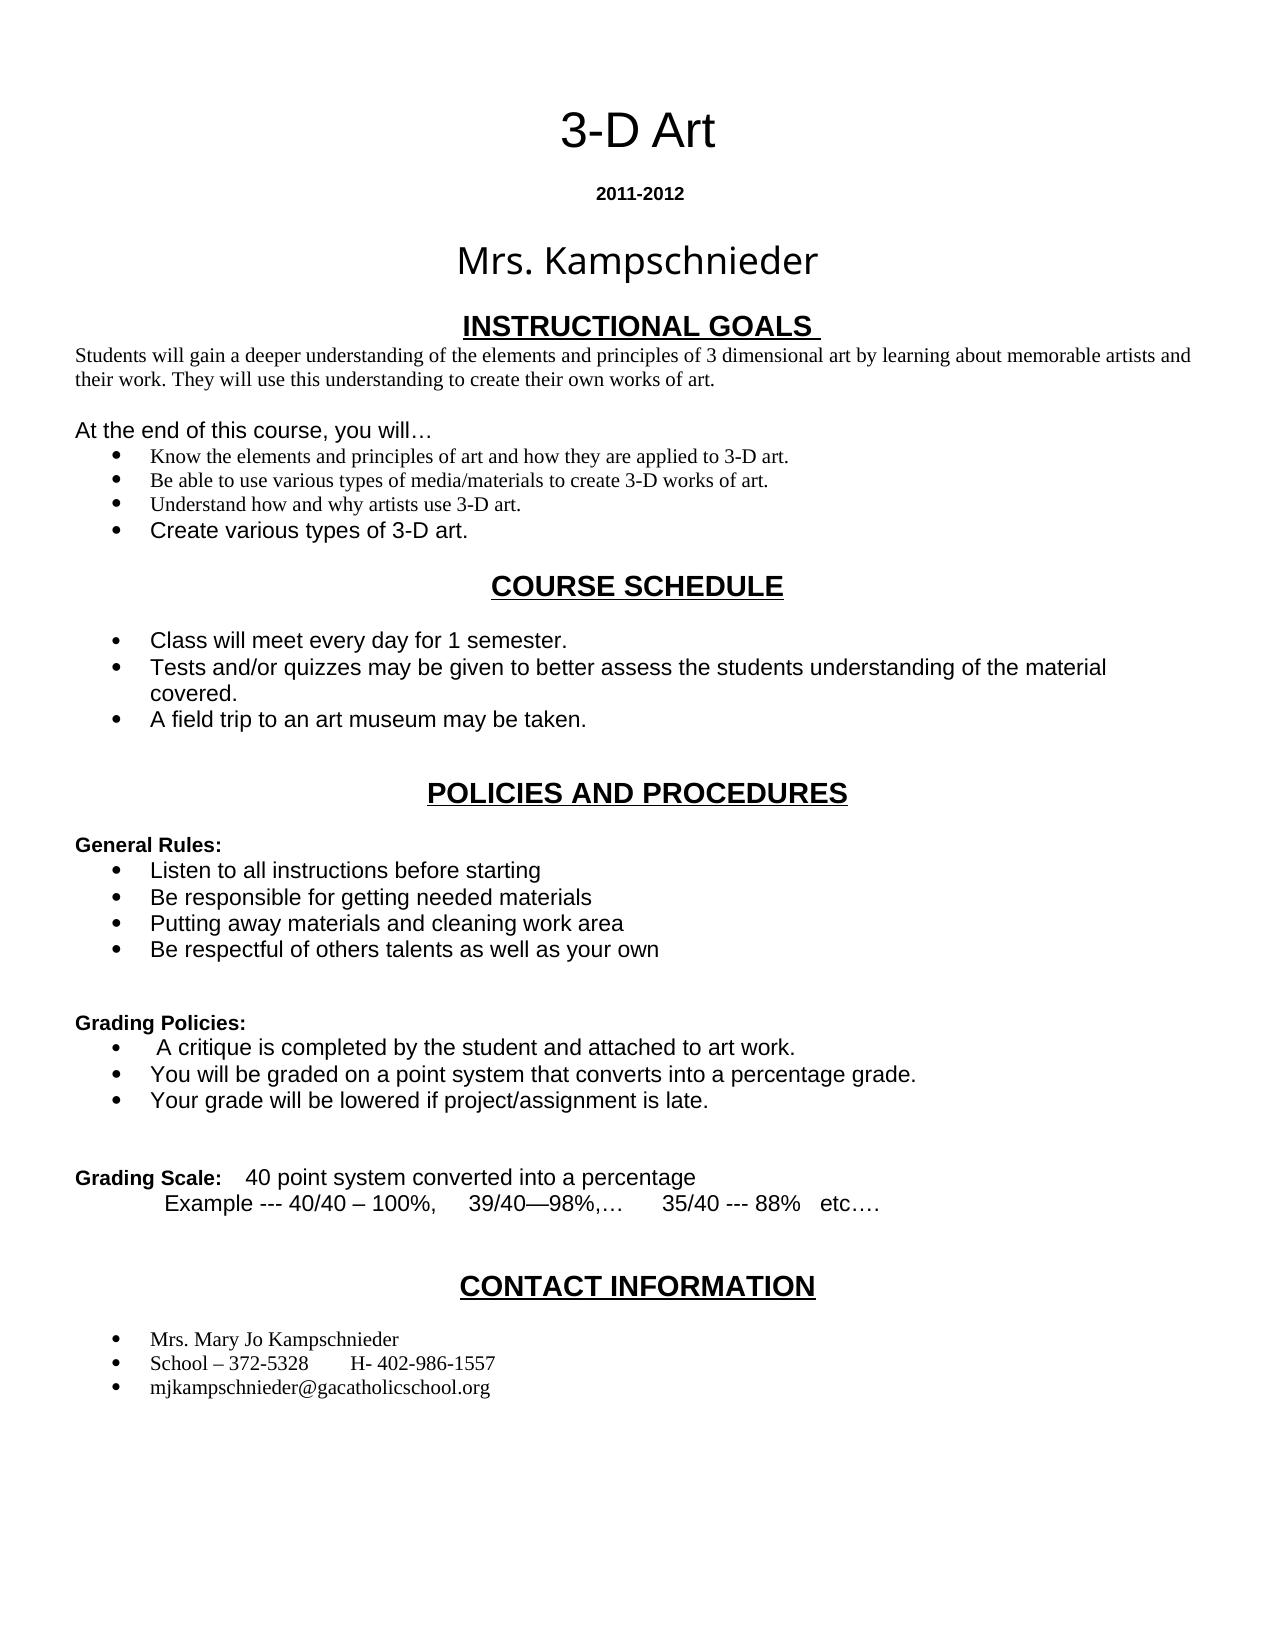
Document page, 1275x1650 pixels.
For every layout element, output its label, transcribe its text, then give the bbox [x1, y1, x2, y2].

list Be responsible for getting needed materials [112, 883, 1200, 910]
list You will be graded on a point system that converts into a percentage grade. [112, 1061, 1200, 1087]
text Mrs. Kampschnieder [75, 234, 1200, 285]
list Your grade will be lowered if project/assignment is late. [112, 1087, 1200, 1113]
text General Rules: [75, 833, 1200, 857]
text At the end of this course, you will… [75, 417, 1200, 444]
subtitle COURSE SCHEDULE [75, 569, 1200, 603]
subtitle 3-D Art [75, 100, 1200, 157]
subtitle 2011-2012 [75, 182, 1200, 204]
list Create various types of 3-D art. [112, 517, 1200, 543]
list A field trip to an art museum may be taken. [112, 706, 1200, 732]
list A critique is completed by the student and attached to art work. [112, 1034, 1200, 1061]
list Putting away materials and cleaning work area [112, 910, 1200, 936]
text Grading Policies: [75, 1010, 1200, 1034]
list Listen to all instructions before starting [112, 857, 1200, 883]
list Tests and/or quizzes may be given to better assess the students understanding of the material covered. [112, 653, 1200, 706]
subtitle CONTACT INFORMATION [75, 1269, 1200, 1303]
list Class will meet every day for 1 semester. [112, 627, 1200, 653]
list Be respectful of others talents as well as your own [112, 936, 1200, 962]
text Example --- 40/40 – 100%, 39/40—98%,… 35/40 --- 88% etc…. [75, 1190, 1200, 1216]
text Grading Scale: 40 point system converted into a percentage [75, 1164, 1200, 1190]
subtitle INSTRUCTIONAL GOALS [75, 309, 1200, 343]
subtitle POLICIES AND PROCEDURES [75, 776, 1200, 809]
